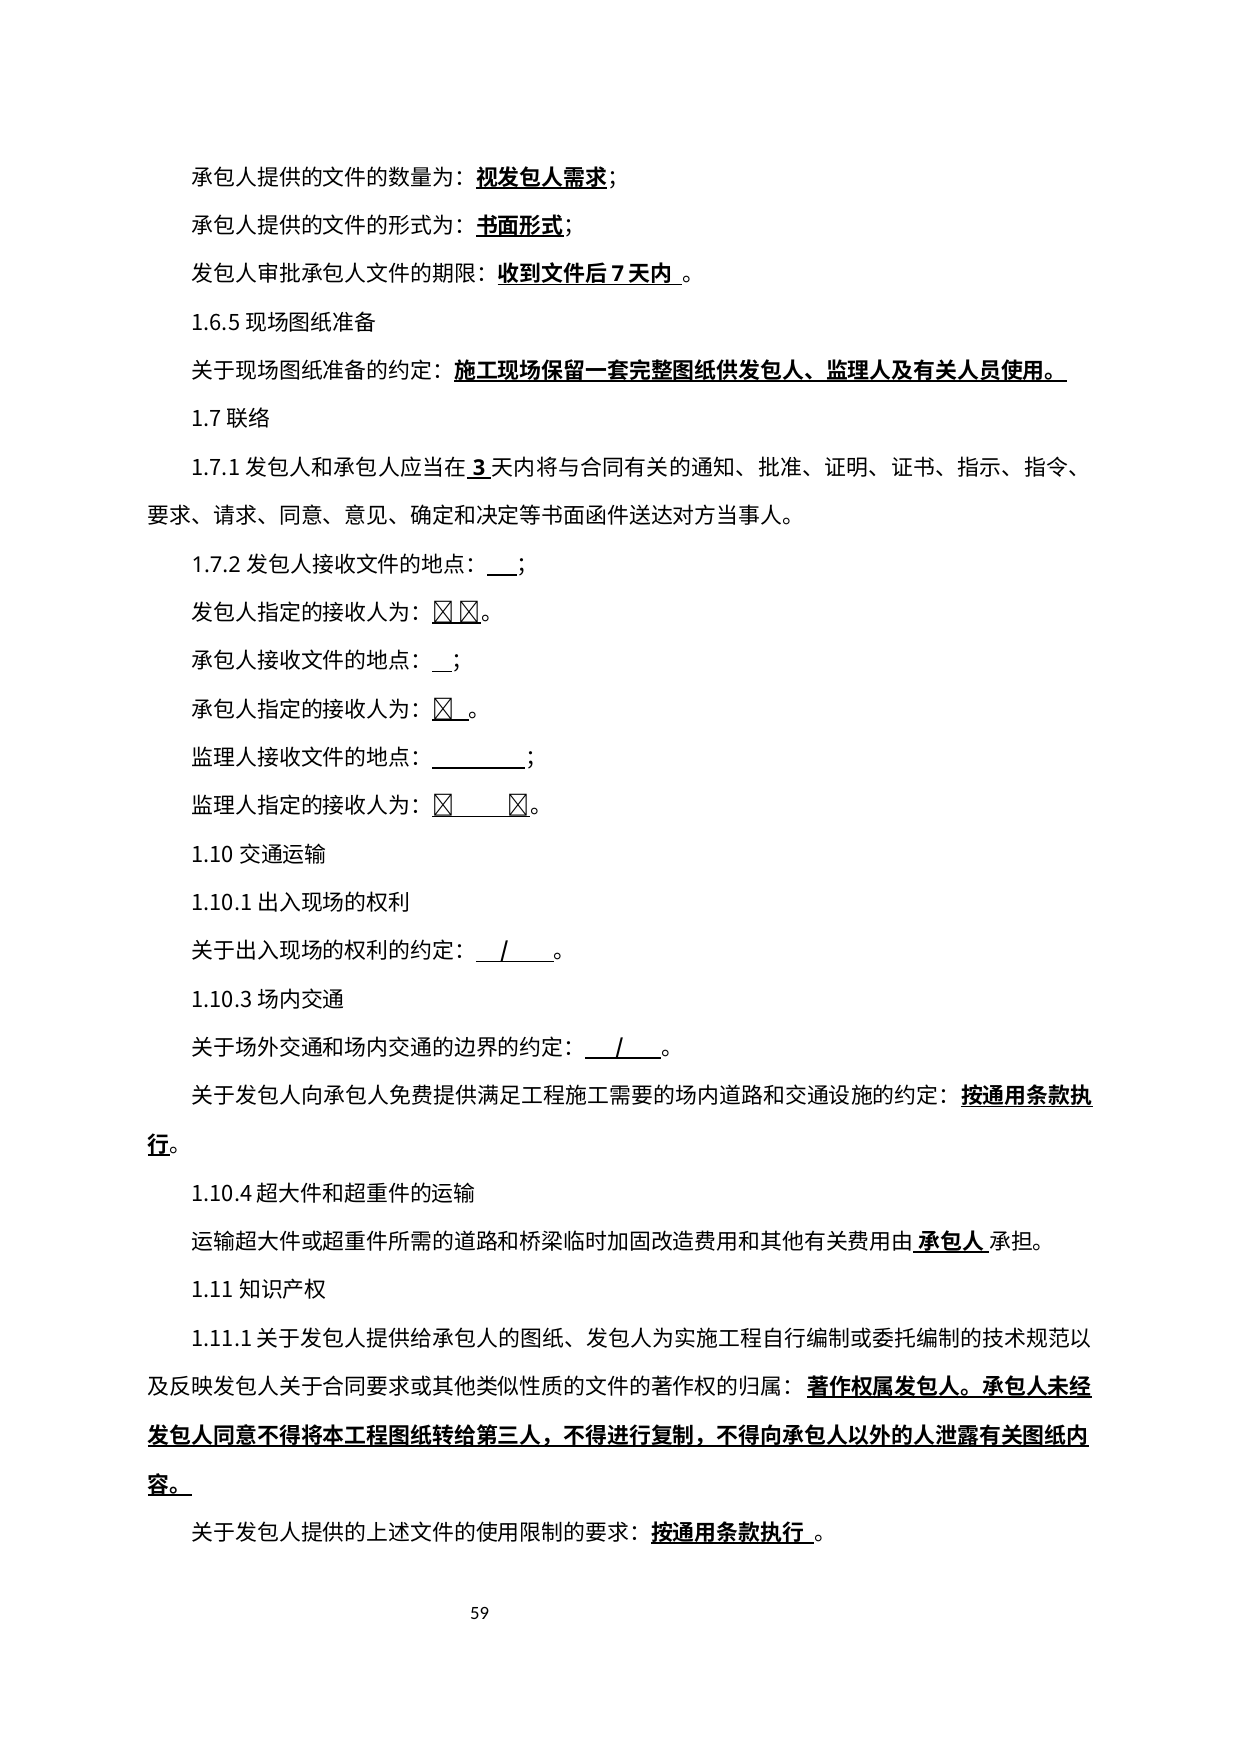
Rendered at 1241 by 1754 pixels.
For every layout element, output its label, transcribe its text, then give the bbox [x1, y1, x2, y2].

text 发包人指定的接收人为： 。 [148, 595, 1092, 627]
text 发包人审批承包人文件的期限：收到文件后7天内 。 [148, 256, 1092, 288]
text 监理人接收文件的地点： ； [148, 740, 1092, 772]
text 运输超大件或超重件所需的道路和桥梁临时加固改造费用和其他有关费用由 承包人 承担。 [148, 1223, 1092, 1256]
text 监理人指定的接收人为： 。 [148, 788, 1092, 821]
text 1.7.1发包人和承包人应当在 3 天内将与合同有关的通知、批准、证明、证书、指示、指令、要求、请求、同意、意见、确定和决定等书面函件送达对方当事人。 [148, 449, 1092, 531]
text 关于场外交通和场内交通的边界的约定： / 。 [148, 1030, 1092, 1062]
text 1.6.5 现场图纸准备 [148, 304, 1092, 337]
text 1.7 联络 [148, 401, 1092, 433]
text 关于发包人提供的上述文件的使用限制的要求：按通用条款执行 。 [148, 1515, 1092, 1547]
text 承包人接收文件的地点： ； [148, 643, 1092, 676]
text 承包人指定的接收人为： 。 [148, 691, 1092, 724]
text 关于发包人向承包人免费提供满足工程施工需要的场内道路和交通设施的约定：按通用条款执行。 [148, 1078, 1092, 1159]
text 承包人提供的文件的形式为：书面形式； [148, 208, 1092, 240]
text 1.10.4超大件和超重件的运输 [148, 1175, 1092, 1208]
text 承包人提供的文件的数量为：视发包人需求； [148, 159, 1092, 192]
text 关于出入现场的权利的约定： / 。 [148, 933, 1092, 966]
text 关于现场图纸准备的约定：施工现场保留一套完整图纸供发包人、监理人及有关人员使用。 [148, 353, 1092, 385]
text 1.10.1 出入现场的权利 [148, 885, 1092, 917]
text 1.7.2 发包人接收文件的地点： ； [148, 546, 1092, 579]
text 1.11 知识产权 [148, 1272, 1092, 1304]
text 1.10.3 场内交通 [148, 981, 1092, 1014]
text 1.10 交通运输 [148, 836, 1092, 869]
text 1.11.1关于发包人提供给承包人的图纸、发包人为实施工程自行编制或委托编制的技术规范以及反映发包人关于合同要求或其他类似性质的文件的著作权的归属：著作权属发包人。承包人未经发包人同意不得将本工程图纸转给第三人，不得进行复制，不得向承包人以外的人泄露有关图纸内容。 [148, 1320, 1092, 1499]
